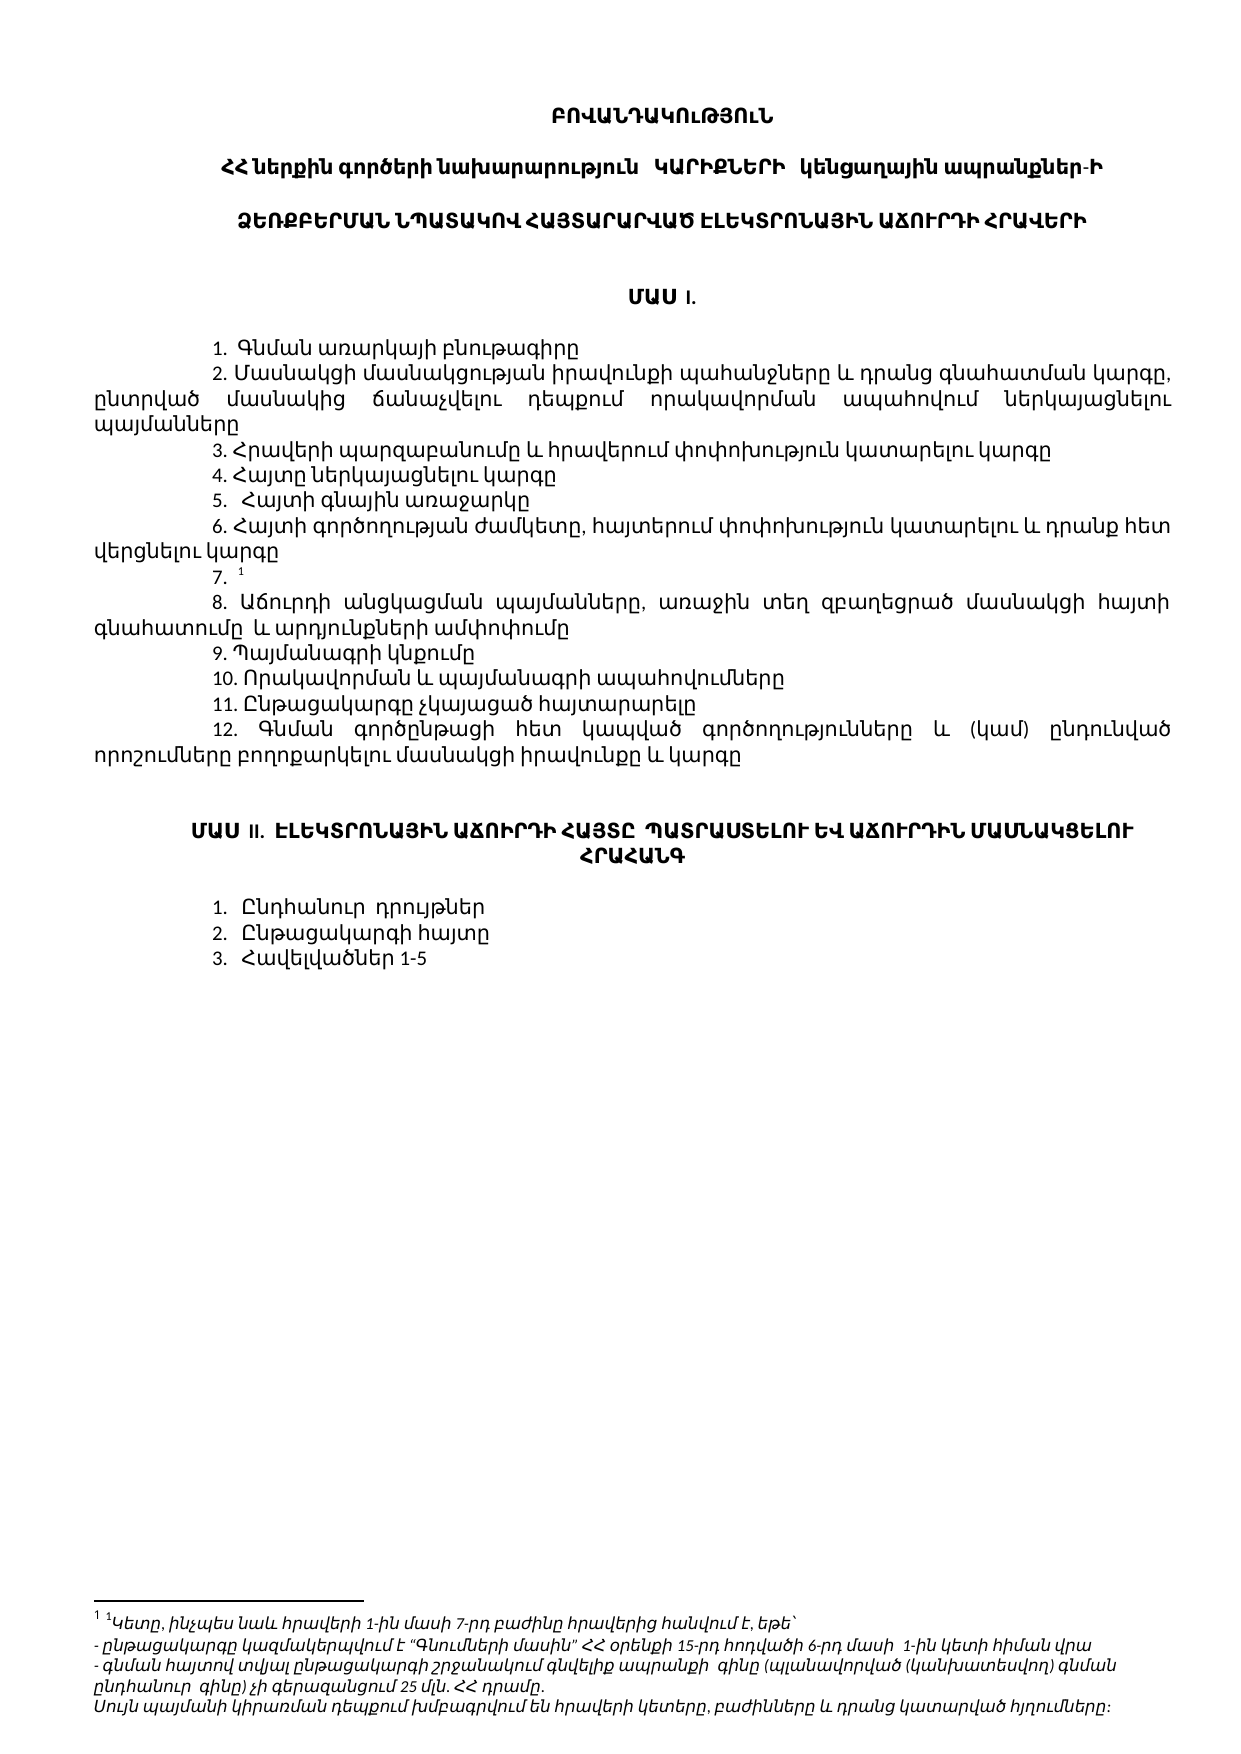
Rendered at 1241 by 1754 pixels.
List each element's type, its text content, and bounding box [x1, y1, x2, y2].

text 11. Ընթացակարգը չկայացած հայտարարելը [94, 691, 1171, 716]
text 5. Հայտի գնային առաջարկը [94, 488, 1171, 513]
text 9. Պայմանագրի կնքումը [94, 640, 1171, 666]
text ՄԱՍ I. [94, 284, 1171, 310]
text ՁԵՌՔԲԵՐՄԱՆ ՆՊԱՏԱԿՈՎ ՀԱՅՏԱՐԱՐՎԱԾ ԷԼԵԿՏՐՈՆԱՅԻՆ ԱՃՈՒՐԴԻ ՀՐԱՎԵՐԻ [94, 208, 1171, 233]
text 8. Աճուրդի անցկացման պայմանները, առաջին տեղ զբաղեցրած մասնակցի հայտի գնահատումը և արդյունքների ամփոփումը [94, 589, 1171, 640]
text 1. Գնման առարկայի բնութագիրը [94, 335, 1171, 361]
text 7. 1 [94, 564, 1171, 589]
text ԲՈՎԱՆԴԱԿՈւԹՅՈւՆ [94, 103, 1171, 128]
text ՀՀ ներքին գործերի նախարարություն ԿԱՐԻՔՆԵՐԻ կենցաղային ապրանքներ-Ի [94, 154, 1171, 179]
text 3. Հավելվածներ 1-5 [94, 945, 1171, 971]
text 3. Հրավերի պարզաբանումը և հրավերում փոփոխություն կատարելու կարգը [94, 437, 1171, 462]
text 1. Ընդհանուր դրույթներ [94, 894, 1171, 920]
text 4. Հայտը ներկայացնելու կարգը [94, 462, 1171, 488]
text 2. Ընթացակարգի հայտը [94, 920, 1171, 945]
text 10. Որակավորման և պայմանագրի ապահովումները [94, 666, 1171, 691]
text 2. Մասնակցի մասնակցության իրավունքի պահանջները և դրանց գնահատման կարգը, ընտրված մասնակից ճանաչվելու դեպքում որակավորման ապահովում ներկայացնելու պայմանները [94, 361, 1171, 437]
text 6. Հայտի գործողության ժամկետը, հայտերում փոփոխություն կատարելու և դրանք հետ վերցնելու կարգը [94, 513, 1171, 564]
text 12. Գնման գործընթացի հետ կապված գործողությունները և (կամ) ընդունված որոշումները բողոքարկելու մասնակցի իրավունքը և կարգը [94, 716, 1171, 767]
text ՄԱՍ II. ԷԼԵԿՏՐՈՆԱՅԻՆ ԱՃՈԻՐԴԻ ՀԱՅՏԸ ՊԱՏՐԱՍՏԵԼՈՒ ԵՎ ԱՃՈՒՐԴԻՆ ՄԱՍՆԱԿՑԵԼՈՒ ՀՐԱՀԱՆԳ [94, 818, 1171, 869]
